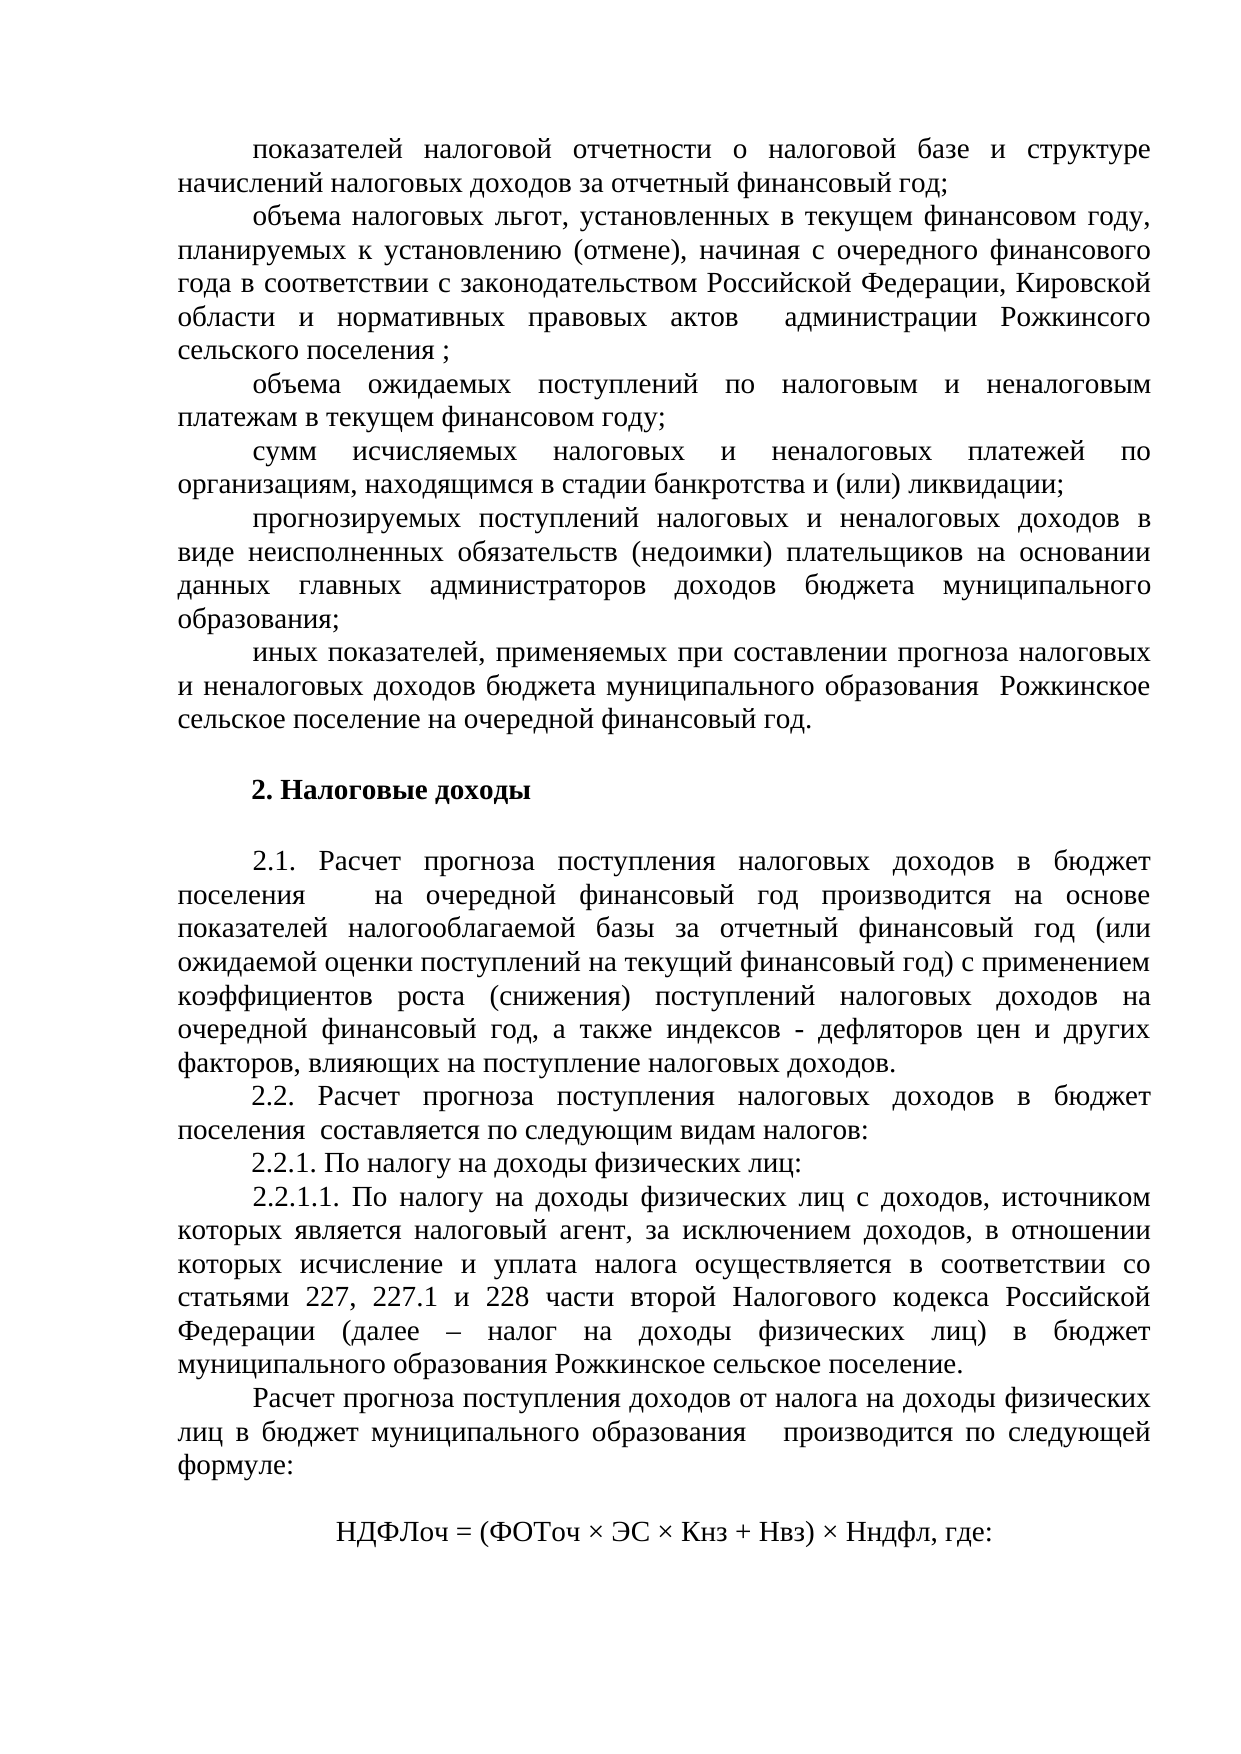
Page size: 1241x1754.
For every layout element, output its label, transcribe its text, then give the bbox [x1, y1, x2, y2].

text 2.1. Расчет прогноза поступления налоговых доходов в бюджет поселения на очередной финансовый год производится на основе показателей налогооблагаемой базы за отчетный финансовый год (или ожидаемой оценки поступлений на текущий финансовый год) с применением коэффициентов роста (снижения) поступлений налоговых доходов на очередной финансовый год, а также индексов - дефляторов цен и других факторов, влияющих на поступление налоговых доходов. [177, 843, 1152, 1078]
text 2.2.1. По налогу на доходы физических лиц: [177, 1145, 1152, 1179]
text 2.2. Расчет прогноза поступления налоговых доходов в бюджет поселения составляется по следующим видам налогов: [177, 1078, 1152, 1145]
text иных показателей, применяемых при составлении прогноза налоговых и неналоговых доходов бюджета муниципального образования Рожкинское сельское поселение на очередной финансовый год. [177, 634, 1152, 735]
text объема ожидаемых поступлений по налоговым и неналоговым платежам в текущем финансовом году; [177, 366, 1152, 433]
text 2.2.1.1. По налогу на доходы физических лиц с доходов, источником которых является налоговый агент, за исключением доходов, в отношении которых исчисление и уплата налога осуществляется в соответствии со статьями 227, 227.1 и 228 части второй Налогового кодекса Российской Федерации (далее – налог на доходы физических лиц) в бюджет муниципального образования Рожкинское сельское поселение. [177, 1179, 1152, 1380]
text Расчет прогноза поступления доходов от налога на доходы физических лиц в бюджет муниципального образования производится по следующей формуле: [177, 1380, 1152, 1481]
text НДФЛоч = (ФОТоч × ЭС × Кнз + Нвз) × Нндфл, где: [177, 1514, 1152, 1548]
text показателей налоговой отчетности о налоговой базе и структуре начислений налоговых доходов за отчетный финансовый год; [177, 131, 1152, 198]
text прогнозируемых поступлений налоговых и неналоговых доходов в виде неисполненных обязательств (недоимки) плательщиков на основании данных главных администраторов доходов бюджета муниципального образования; [177, 500, 1152, 634]
text объема налоговых льгот, установленных в текущем финансовом году, планируемых к установлению (отмене), начиная с очередного финансового года в соответствии с законодательством Российской Федерации, Кировской области и нормативных правовых актов администрации Рожкинсого сельского поселения ; [177, 198, 1152, 366]
text сумм исчисляемых налоговых и неналоговых платежей по организациям, находящимся в стадии банкротства и (или) ликвидации; [177, 433, 1152, 500]
text 2. Налоговые доходы [177, 772, 1152, 806]
